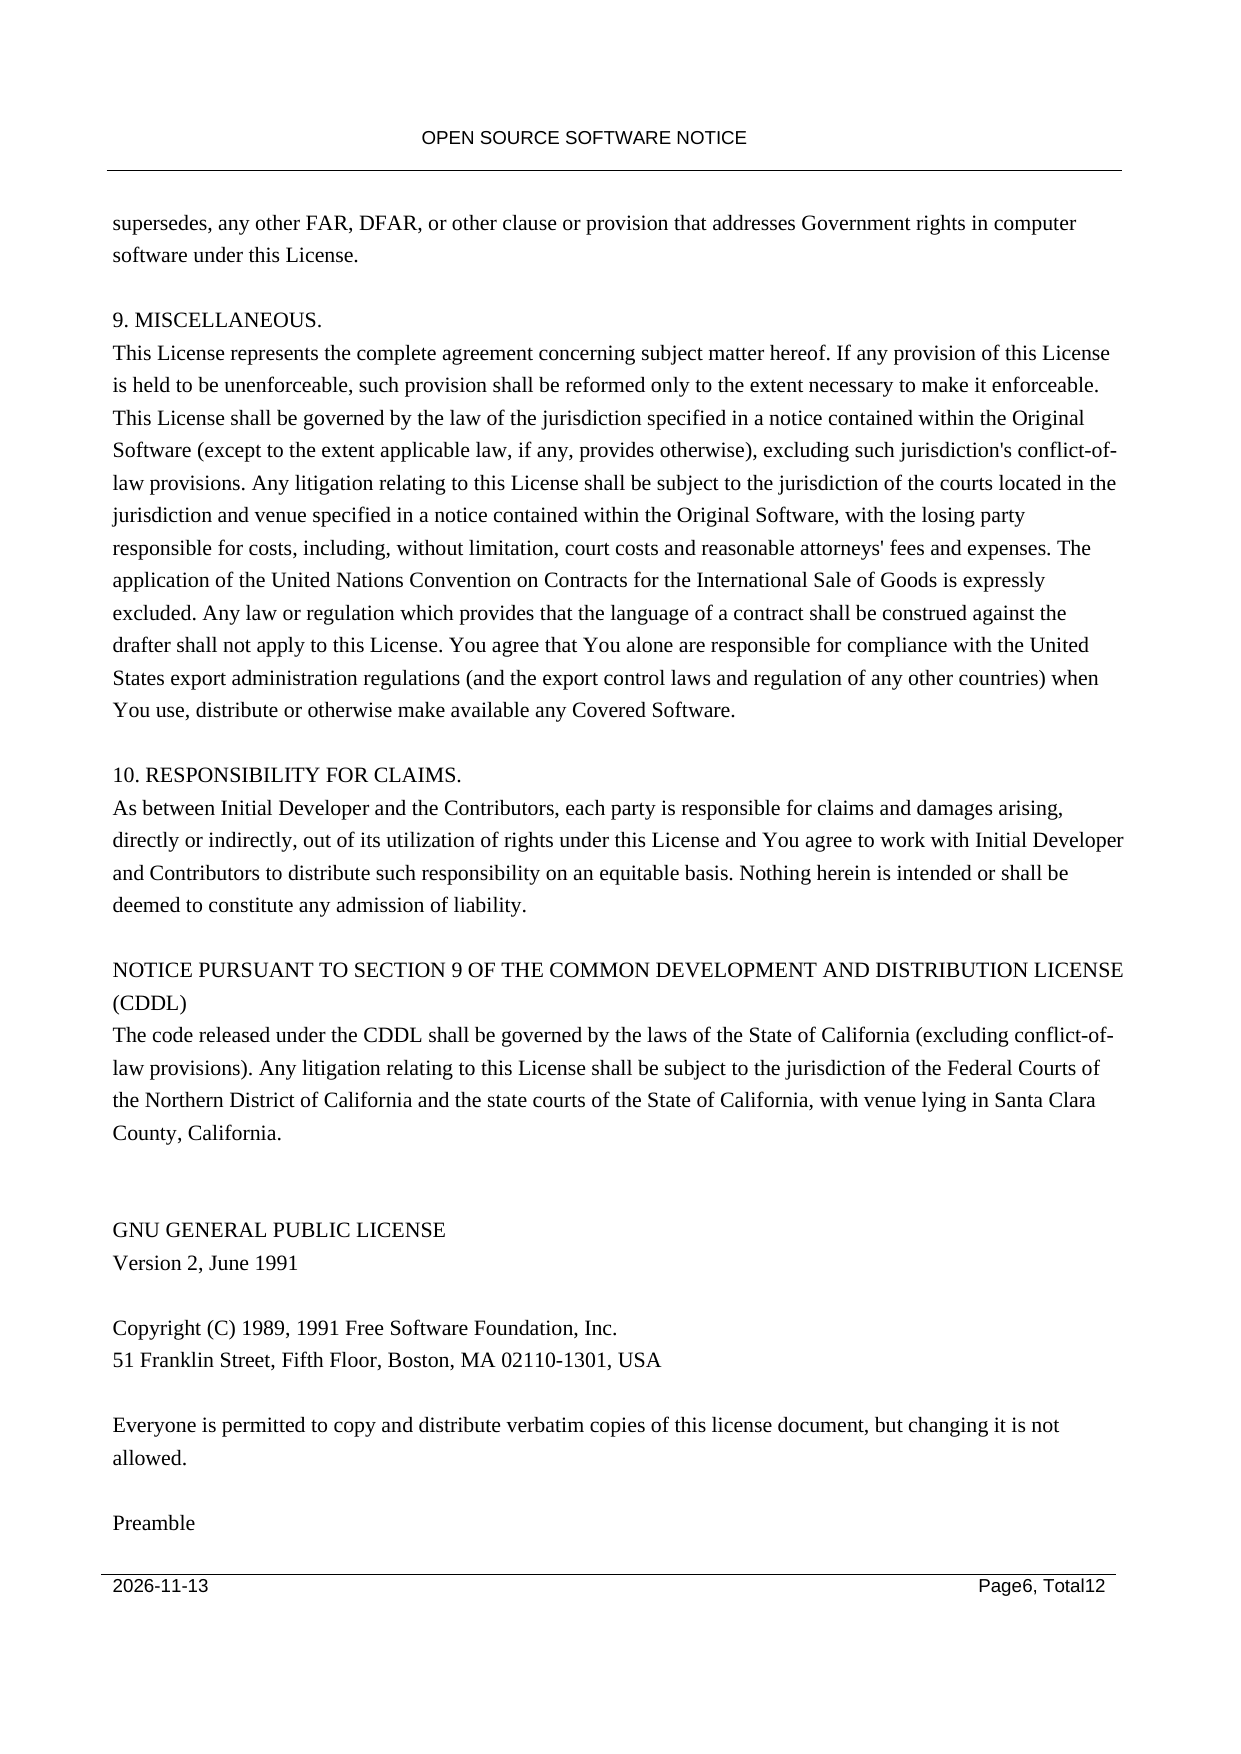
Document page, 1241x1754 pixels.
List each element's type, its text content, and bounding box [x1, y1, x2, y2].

text The code released under the CDDL shall be governed by the laws of the State of California (excluding conflict-of-law provisions). Any litigation relating to this License shall be subject to the jurisdiction of the Federal Courts of the Northern District of California and the state courts of the State of California, with venue lying in Santa Clara County, California. [112, 1019, 1128, 1149]
text Copyright (C) 1989, 1991 Free Software Foundation, Inc. [112, 1311, 1128, 1344]
text NOTICE PURSUANT TO SECTION 9 OF THE COMMON DEVELOPMENT AND DISTRIBUTION LICENSE (CDDL) [112, 954, 1128, 1019]
text 9. MISCELLANEOUS. [112, 304, 1128, 336]
text Version 2, June 1991 [112, 1246, 1128, 1279]
text GNU GENERAL PUBLIC LICENSE [112, 1181, 1128, 1246]
text Everyone is permitted to copy and distribute verbatim copies of this license document, but changing it is not allowed. [112, 1409, 1128, 1474]
text As between Initial Developer and the Contributors, each party is responsible for claims and damages arising, directly or indirectly, out of its utilization of rights under this License and You agree to work with Initial Developer and Contributors to distribute such responsibility on an equitable basis. Nothing herein is intended or shall be deemed to constitute any admission of liability. [112, 791, 1128, 921]
text This License represents the complete agreement concerning subject matter hereof. If any provision of this License is held to be unenforceable, such provision shall be reformed only to the extent necessary to make it enforceable. This License shall be governed by the law of the jurisdiction specified in a notice contained within the Original Software (except to the extent applicable law, if any, provides otherwise), excluding such jurisdiction's conflict-of-law provisions. Any litigation relating to this License shall be subject to the jurisdiction of the courts located in the jurisdiction and venue specified in a notice contained within the Original Software, with the losing party responsible for costs, including, without limitation, court costs and reasonable attorneys' fees and expenses. The application of the United Nations Convention on Contracts for the International Sale of Goods is expressly excluded. Any law or regulation which provides that the language of a contract shall be construed against the drafter shall not apply to this License. You agree that You alone are responsible for compliance with the United States export administration regulations (and the export control laws and regulation of any other countries) when You use, distribute or otherwise make available any Covered Software. [112, 336, 1128, 726]
text 10. RESPONSIBILITY FOR CLAIMS. [112, 759, 1128, 791]
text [112, 206, 1128, 271]
text Preamble [112, 1506, 1128, 1539]
text 51 Franklin Street, Fifth Floor, Boston, MA 02110-1301, USA [112, 1344, 1128, 1376]
